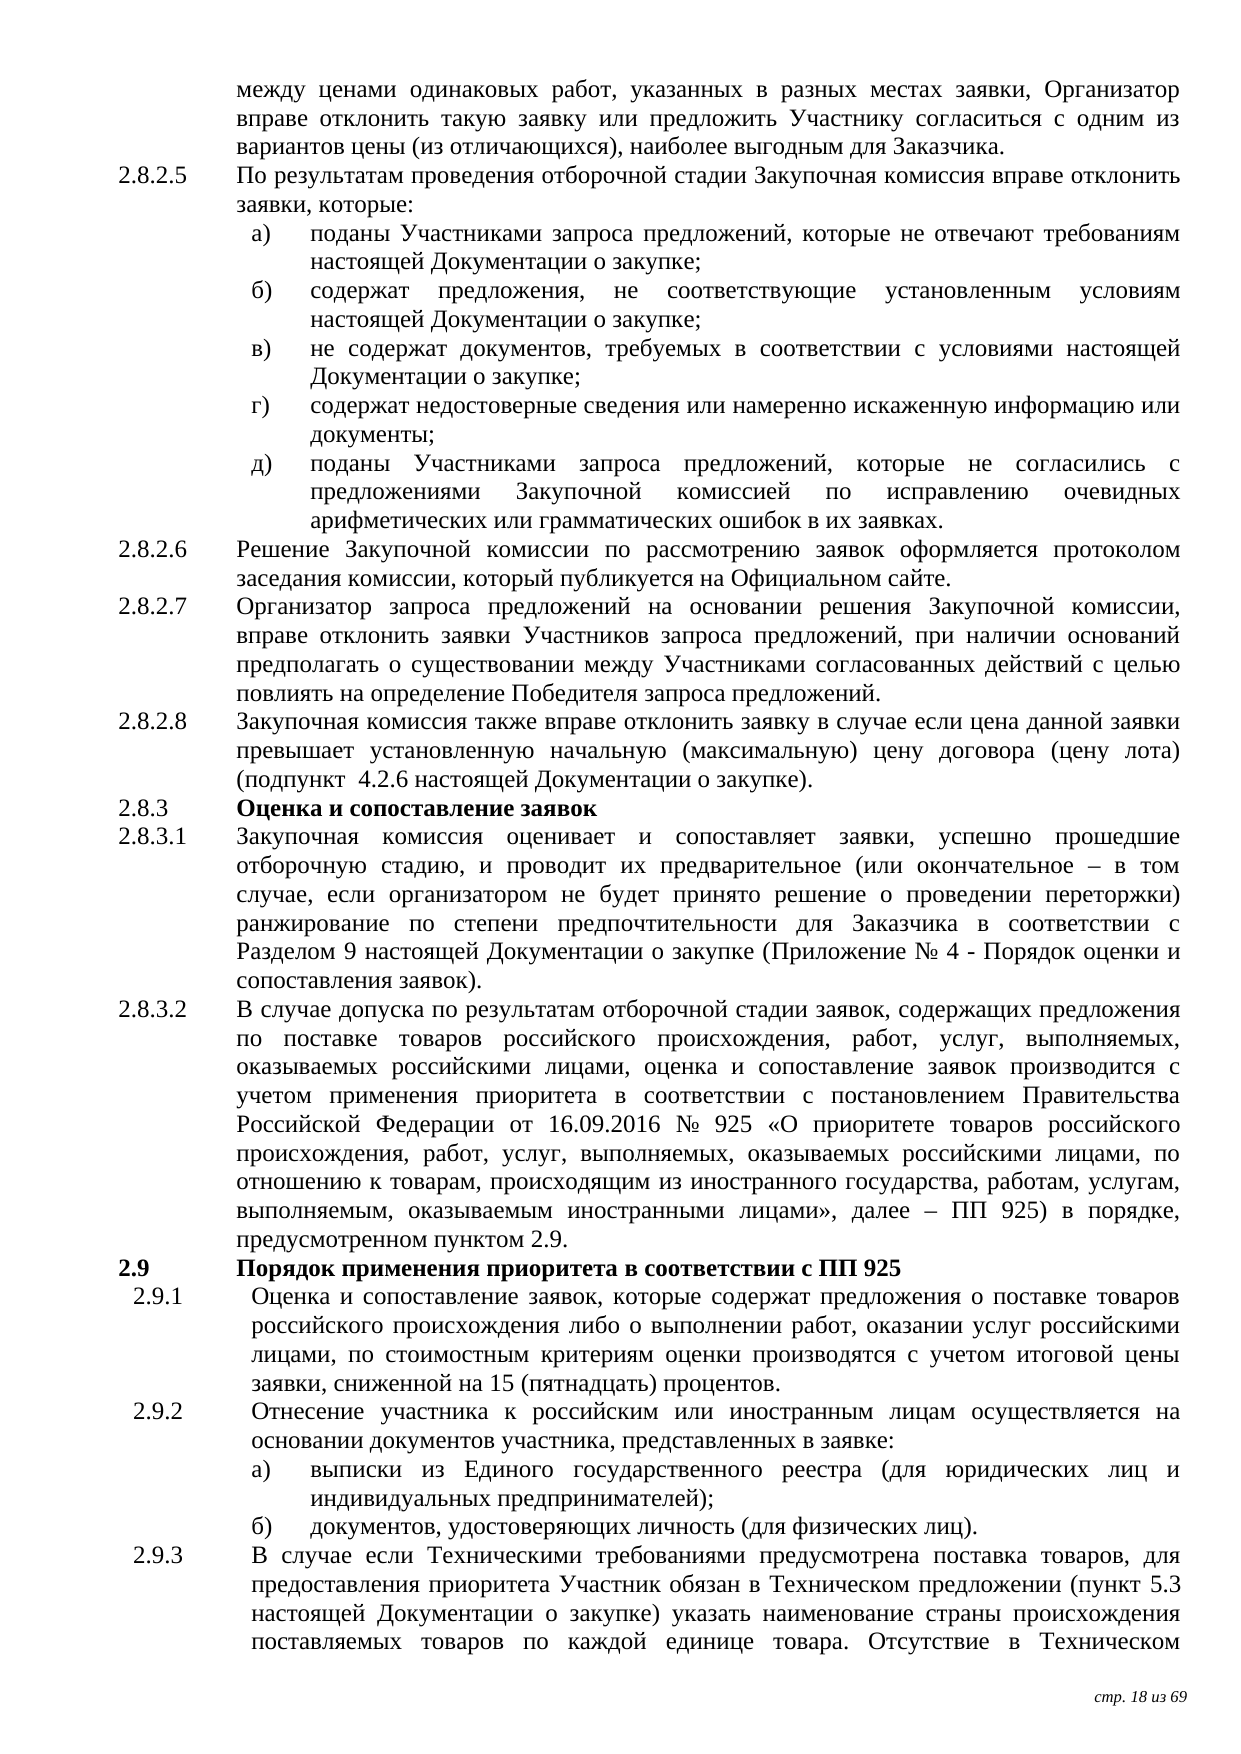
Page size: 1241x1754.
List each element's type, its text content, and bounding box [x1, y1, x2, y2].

text содержат предложения, не соответствующие установленным условиям настоящей Документации о закупке; [251, 275, 1181, 333]
text В случае допуска по результатам отборочной стадии заявок, содержащих предложения по поставке товаров российского происхождения, работ, услуг, выполняемых, оказываемых российскими лицами, оценка и сопоставление заявок производится с учетом применения приоритета в соответствии с постановлением Правительства Российской Федерации от 16.09.2016 № 925 «О приоритете товаров российского происхождения, работ, услуг, выполняемых, оказываемых российскими лицами, по отношению к товарам, происходящим из иностранного государства, работам, услугам, выполняемым, оказываемым иностранными лицами», далее – ПП 925) в порядке, предусмотренном пунктом 2.9. [118, 994, 1181, 1253]
text По результатам проведения отборочной стадии Закупочная комиссия вправе отклонить заявки, которые: [118, 160, 1181, 218]
text Закупочная комиссия также вправе отклонить заявку в случае если цена данной заявки превышает установленную начальную (максимальную) цену договора (цену лота) (подпункт 4.2.6 настоящей Документации о закупке). [118, 706, 1181, 793]
text Закупочная комиссия оценивает и сопоставляет заявки, успешно прошедшие отборочную стадию, и проводит их предварительное (или окончательное – в том случае, если организатором не будет принято решение о проведении переторжки) ранжирование по степени предпочтительности для Заказчика в соответствии с Разделом 9 настоящей Документации о закупке (Приложение № 4 - Порядок оценки и сопоставления заявок). [118, 821, 1181, 994]
text Решение Закупочной комиссии по рассмотрению заявок оформляется протоколом заседания комиссии, который публикуется на Официальном сайте. [118, 534, 1181, 591]
text Оценка и сопоставление заявок [118, 793, 1181, 821]
text поданы Участниками запроса предложений, которые не отвечают требованиям настоящей Документации о закупке; [251, 218, 1181, 275]
text Организатор запроса предложений на основании решения Закупочной комиссии, вправе отклонить заявки Участников запроса предложений, при наличии оснований предполагать о существовании между Участниками согласованных действий с целью повлиять на определение Победителя запроса предложений. [118, 591, 1181, 706]
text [133, 1540, 1181, 1655]
text Оценка и сопоставление заявок, которые содержат предложения о поставке товаров российского происхождения либо о выполнении работ, оказании услуг российскими лицами, по стоимостным критериям оценки производятся с учетом итоговой цены заявки, сниженной на 15 (пятнадцать) процентов. [133, 1281, 1181, 1396]
text Отнесение участника к российским или иностранным лицам осуществляется на основании документов участника, представленных в заявке: [133, 1396, 1181, 1454]
text выписки из Единого государственного реестра (для юридических лиц и индивидуальных предпринимателей); [251, 1454, 1181, 1511]
subtitle Порядок применения приоритета в соответствии с ПП 925 [118, 1253, 1181, 1281]
text документов, удостоверяющих личность (для физических лиц). [251, 1511, 1181, 1540]
text поданы Участниками запроса предложений, которые не согласились с предложениями Закупочной комиссией по исправлению очевидных арифметических или грамматических ошибок в их заявках. [251, 448, 1181, 534]
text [118, 74, 1181, 160]
text содержат недостоверные сведения или намеренно искаженную информацию или документы; [251, 390, 1181, 448]
text не содержат документов, требуемых в соответствии с условиями настоящей Документации о закупке; [251, 333, 1181, 390]
